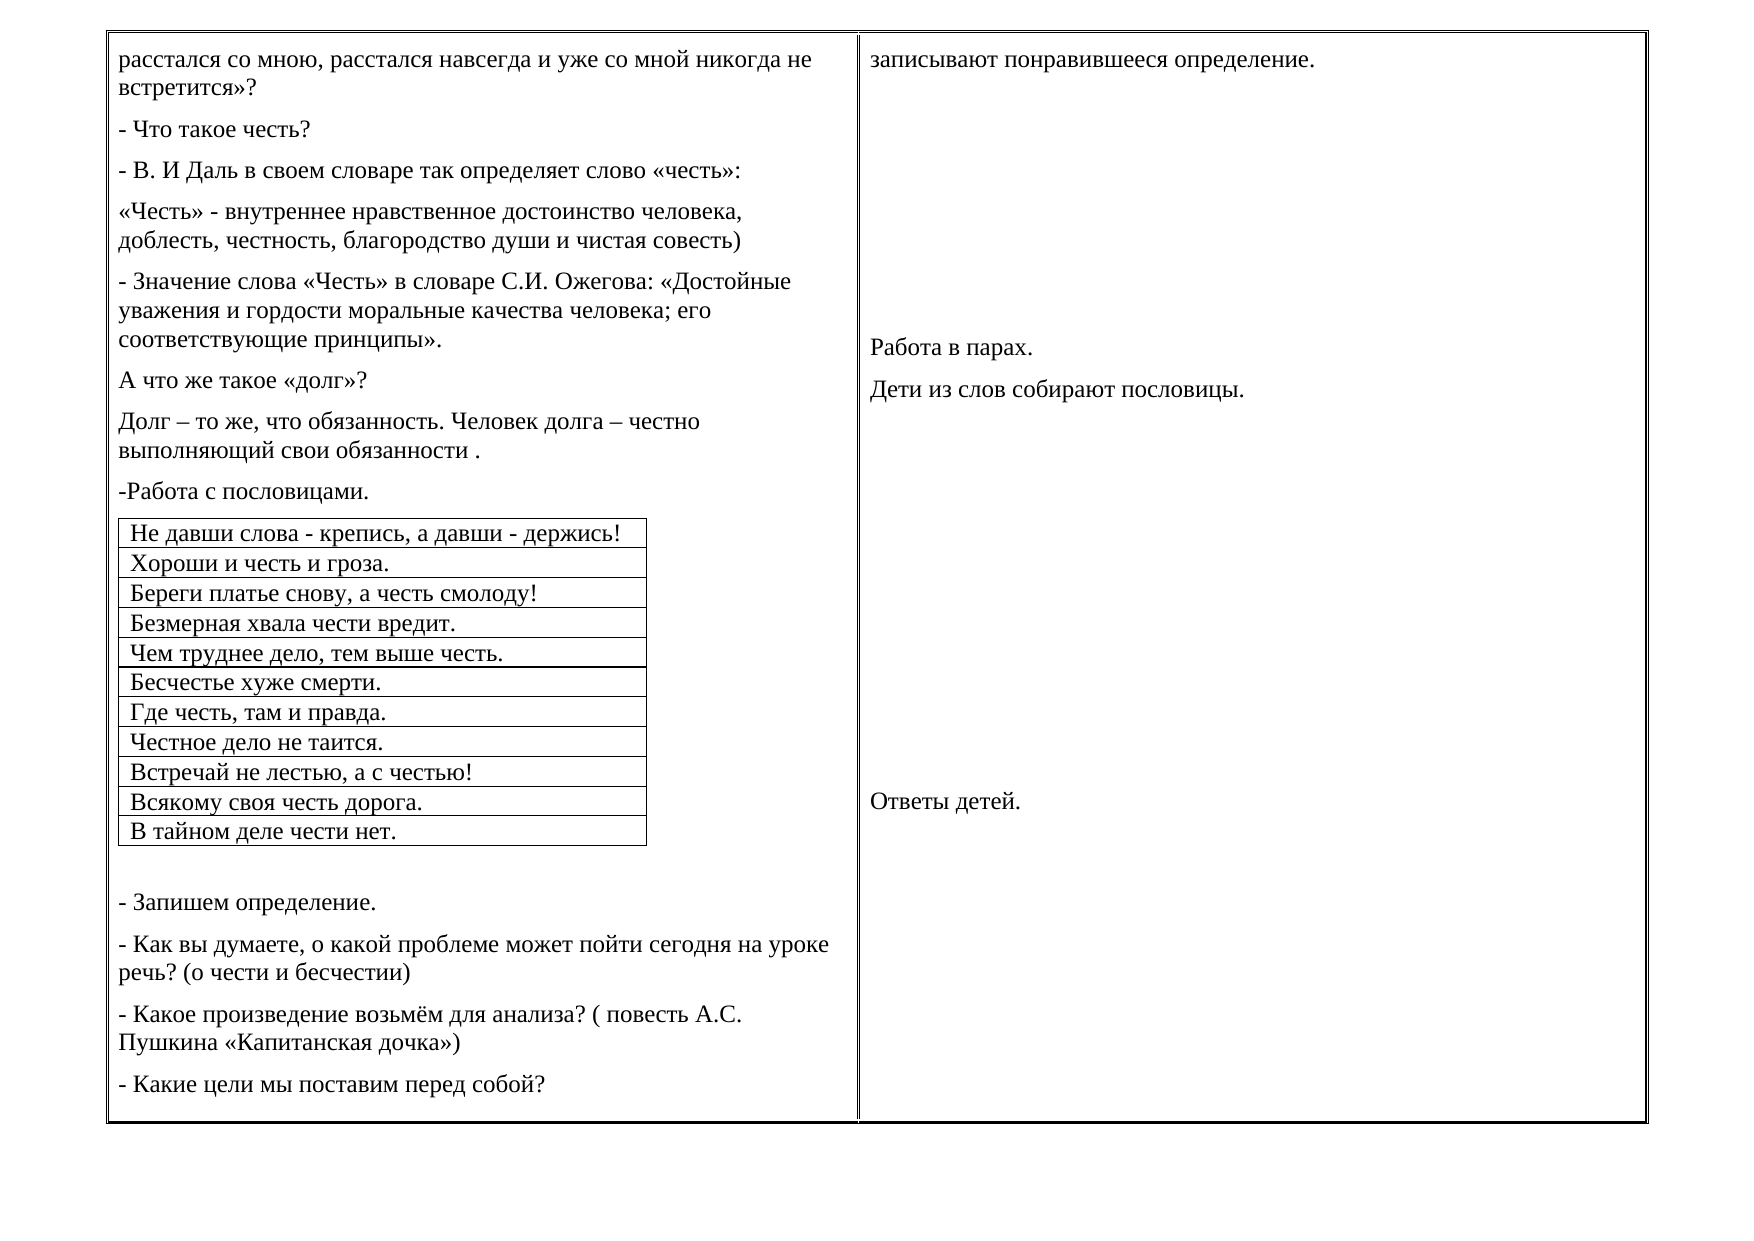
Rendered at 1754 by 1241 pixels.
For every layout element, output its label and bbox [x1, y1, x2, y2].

table_cell [109, 33, 859, 1121]
table_cell [859, 33, 1645, 1121]
